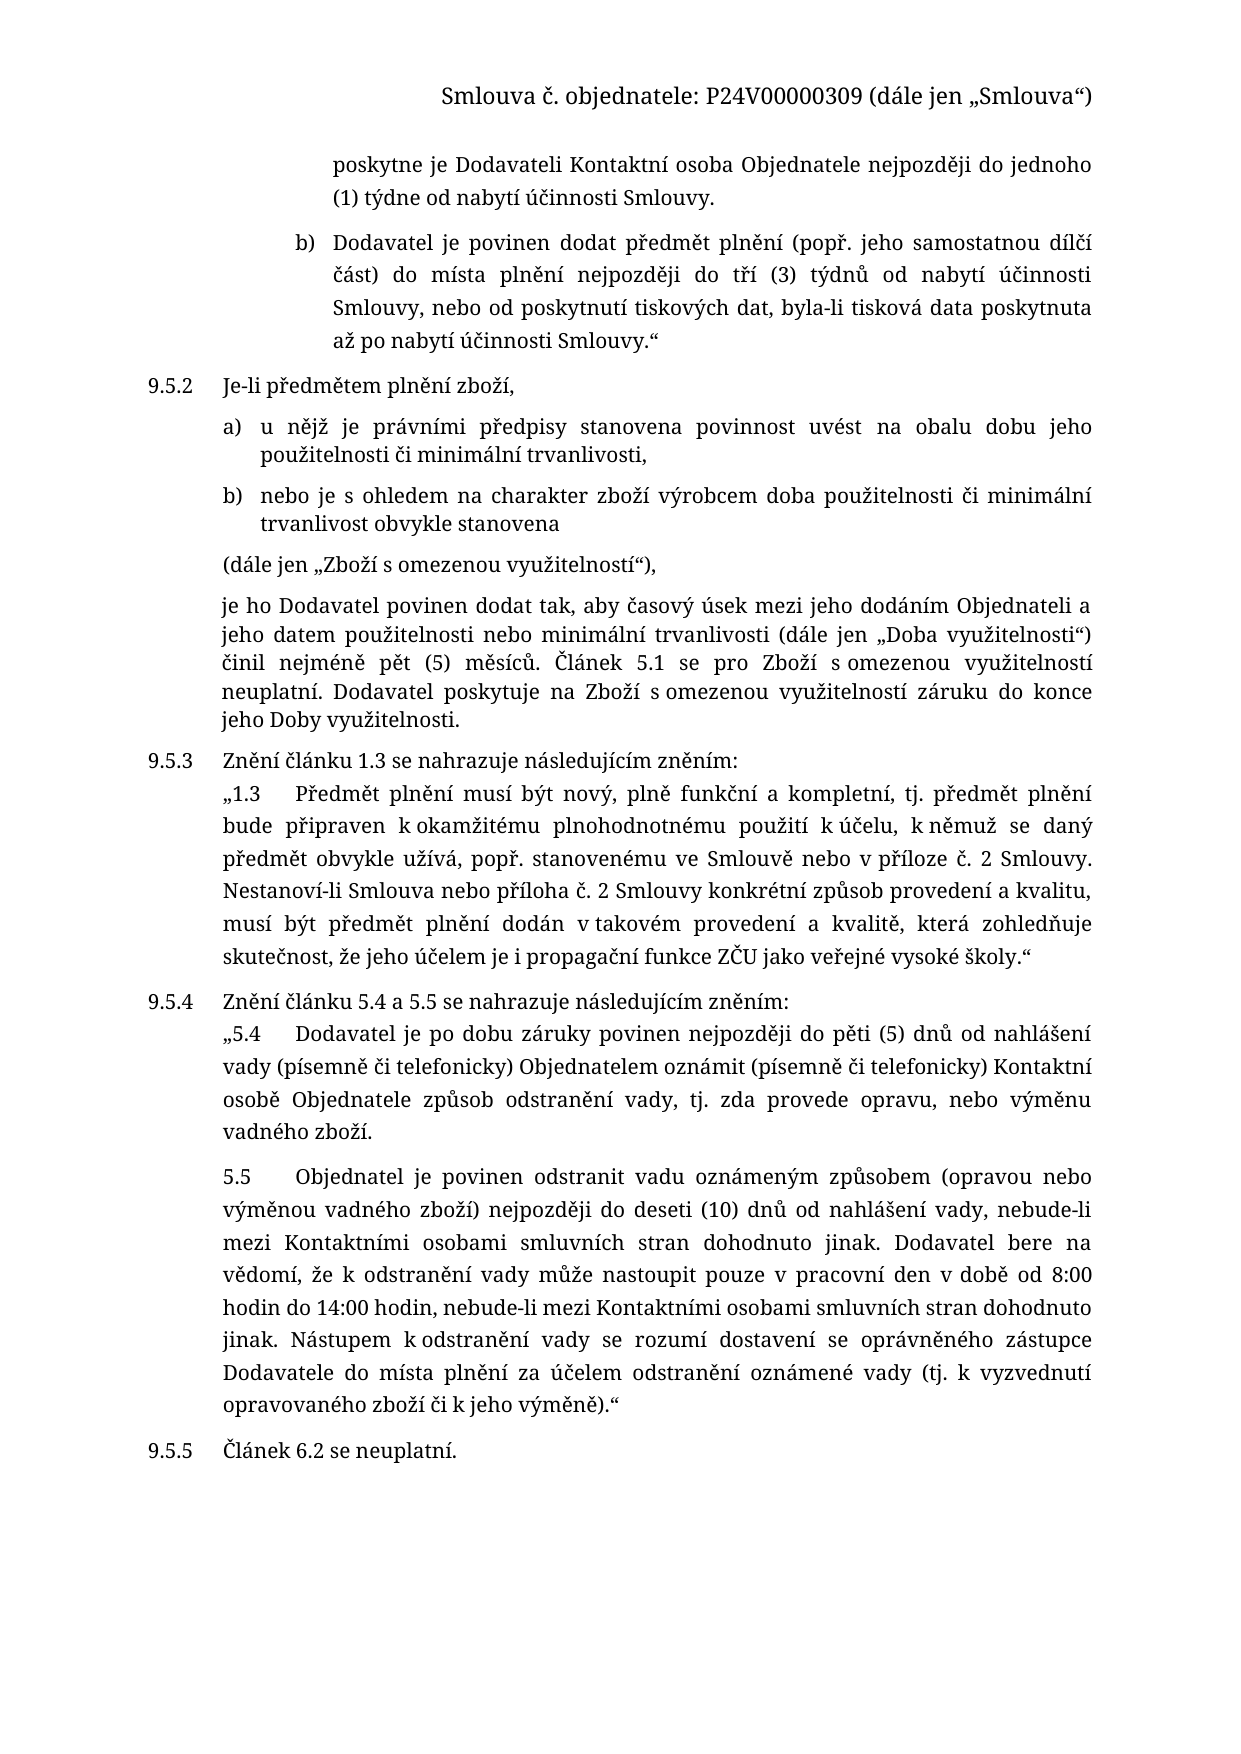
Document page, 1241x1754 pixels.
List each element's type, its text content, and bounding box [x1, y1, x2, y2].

text (dále jen „Zboží s omezenou využitelností“), [223, 551, 1093, 579]
list Znění článku 1.3 se nahrazuje následujícím zněním: [148, 746, 1093, 774]
list Znění článku 5.4 a 5.5 se nahrazuje následujícím zněním: [148, 987, 1093, 1015]
list 5.5 Objednatel je povinen odstranit vadu oznámeným způsobem (opravou nebo výměnou vadného zboží) nejpozději do deseti (10) dnů od nahlášení vady, nebude-li mezi Kontaktními osobami smluvních stran dohodnuto jinak. Dodavatel bere na vědomí, že k odstranění vady může nastoupit pouze v pracovní den v době od 8:00 hodin do 14:00 hodin, nebude-li mezi Kontaktními osobami smluvních stran dohodnuto jinak. Nástupem k odstranění vady se rozumí dostavení se oprávněného zástupce Dodavatele do místa plnění za účelem odstranění oznámené vady (tj. k vyzvednutí opravovaného zboží či k jeho výměně).“ [223, 1162, 1093, 1419]
list Článek 6.2 se neuplatní. [148, 1436, 1093, 1464]
text je ho Dodavatel povinen dodat tak, aby časový úsek mezi jeho dodáním Objednateli a jeho datem použitelnosti nebo minimální trvanlivosti (dále jen „Doba využitelnosti“) činil nejméně pět (5) měsíců. Článek 5.1 se pro Zboží s omezenou využitelností neuplatní. Dodavatel poskytuje na Zboží s omezenou využitelností záruku do konce jeho Doby využitelnosti. [221, 591, 1093, 734]
list „5.4 Dodavatel je po dobu záruky povinen nejpozději do pěti (5) dnů od nahlášení vady (písemně či telefonicky) Objednatelem oznámit (písemně či telefonicky) Kontaktní osobě Objednatele způsob odstranění vady, tj. zda provede opravu, nebo výměnu vadného zboží. [223, 1019, 1093, 1146]
list Dodavatel je povinen dodat předmět plnění (popř. jeho samostatnou dílčí část) do místa plnění nejpozději do tří (3) týdnů od nabytí účinnosti Smlouvy, nebo od poskytnutí tiskových dat, byla-li tisková data poskytnuta až po nabytí účinnosti Smlouvy.“ [295, 228, 1093, 354]
list nebo je s ohledem na charakter zboží výrobcem doba použitelnosti či minimální trvanlivost obvykle stanovena [223, 481, 1093, 538]
list „1.3 Předmět plnění musí být nový, plně funkční a kompletní, tj. předmět plnění bude připraven k okamžitému plnohodnotnému použití k účelu, k němuž se daný předmět obvykle užívá, popř. stanovenému ve Smlouvě nebo v příloze č. 2 Smlouvy. Nestanoví-li Smlouva nebo příloha č. 2 Smlouvy konkrétní způsob provedení a kvalitu, musí být předmět plnění dodán v takovém provedení a kvalitě, která zohledňuje skutečnost, že jeho účelem je i propagační funkce ZČU jako veřejné vysoké školy.“ [223, 779, 1093, 970]
list u nějž je právními předpisy stanovena povinnost uvést na obalu dobu jeho použitelnosti či minimální trvanlivosti, [223, 412, 1093, 469]
list Je-li předmětem plnění zboží, [148, 371, 1093, 399]
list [295, 150, 1093, 211]
